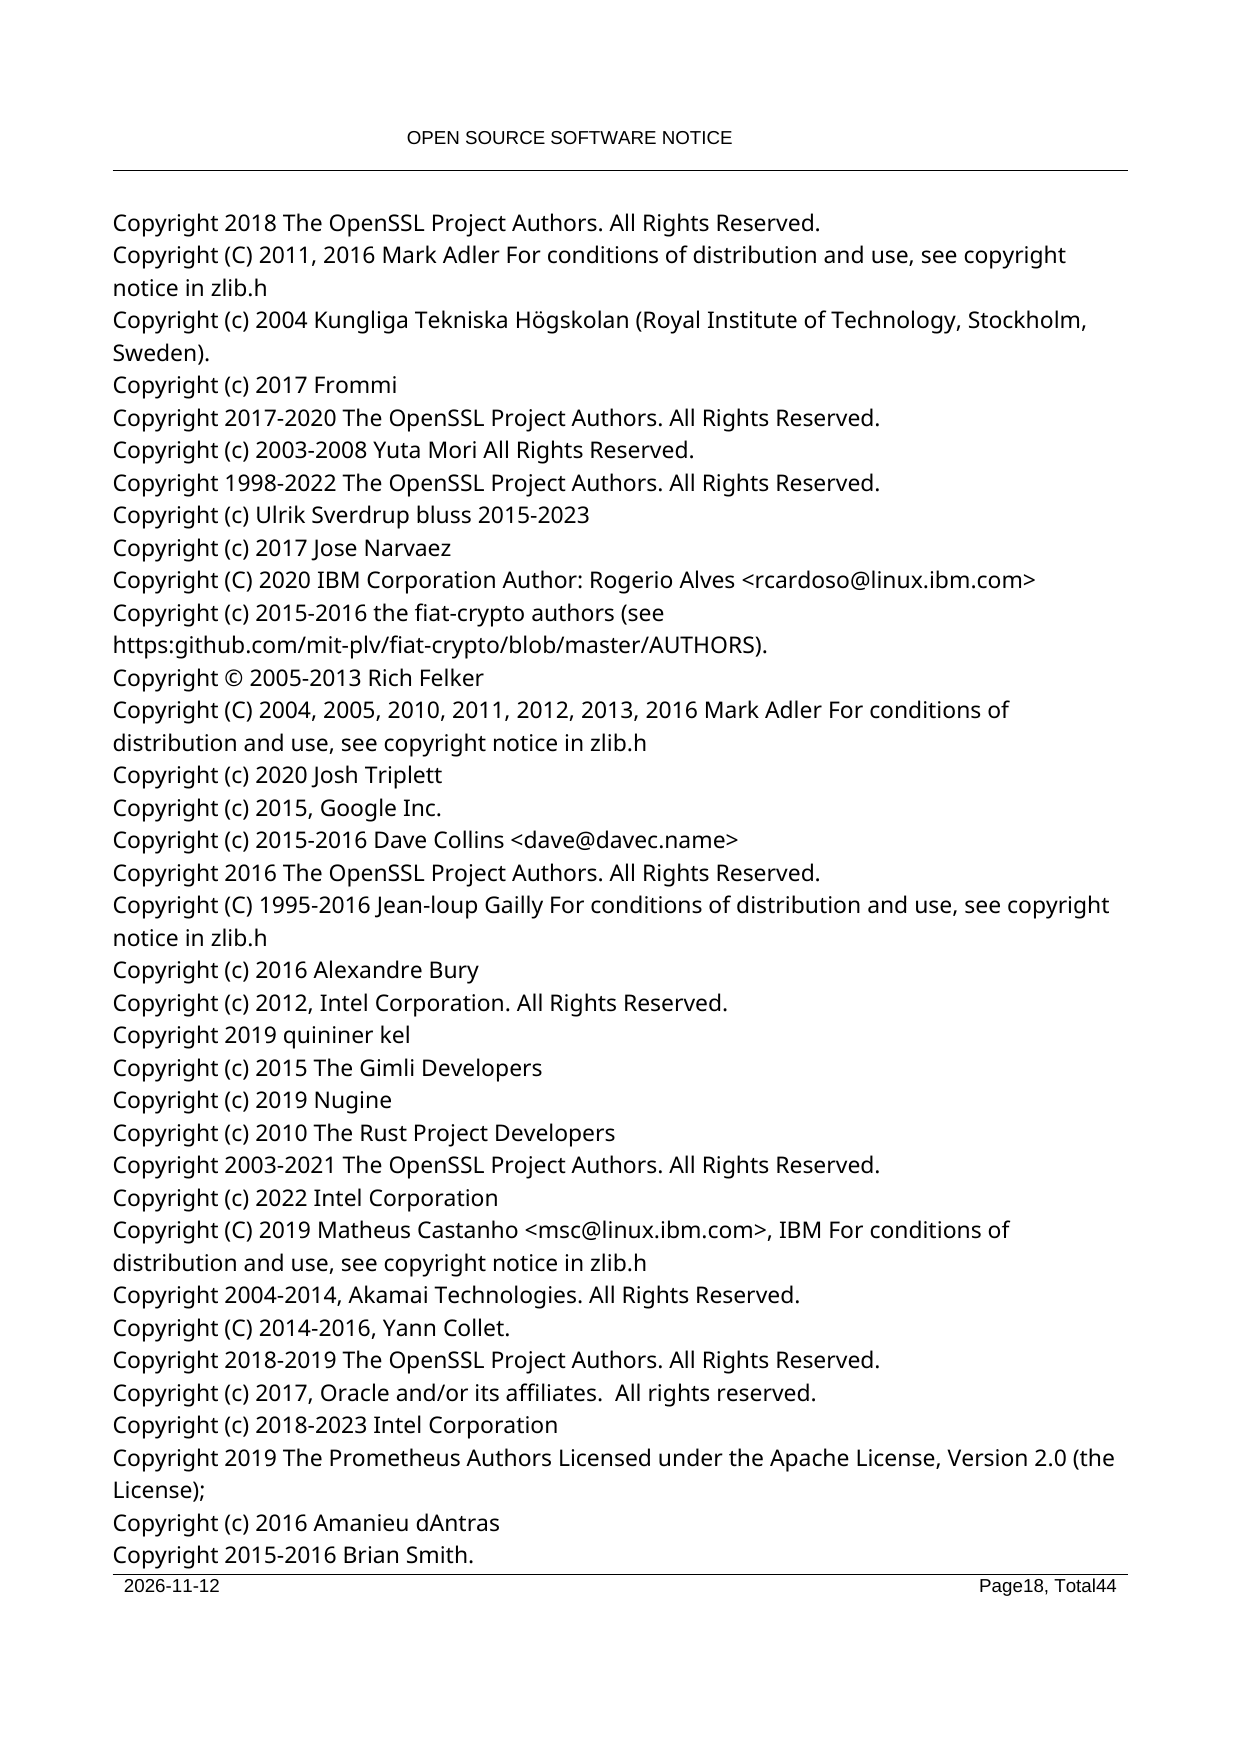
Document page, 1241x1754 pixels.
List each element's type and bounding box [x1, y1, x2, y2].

text [112, 206, 1128, 1571]
